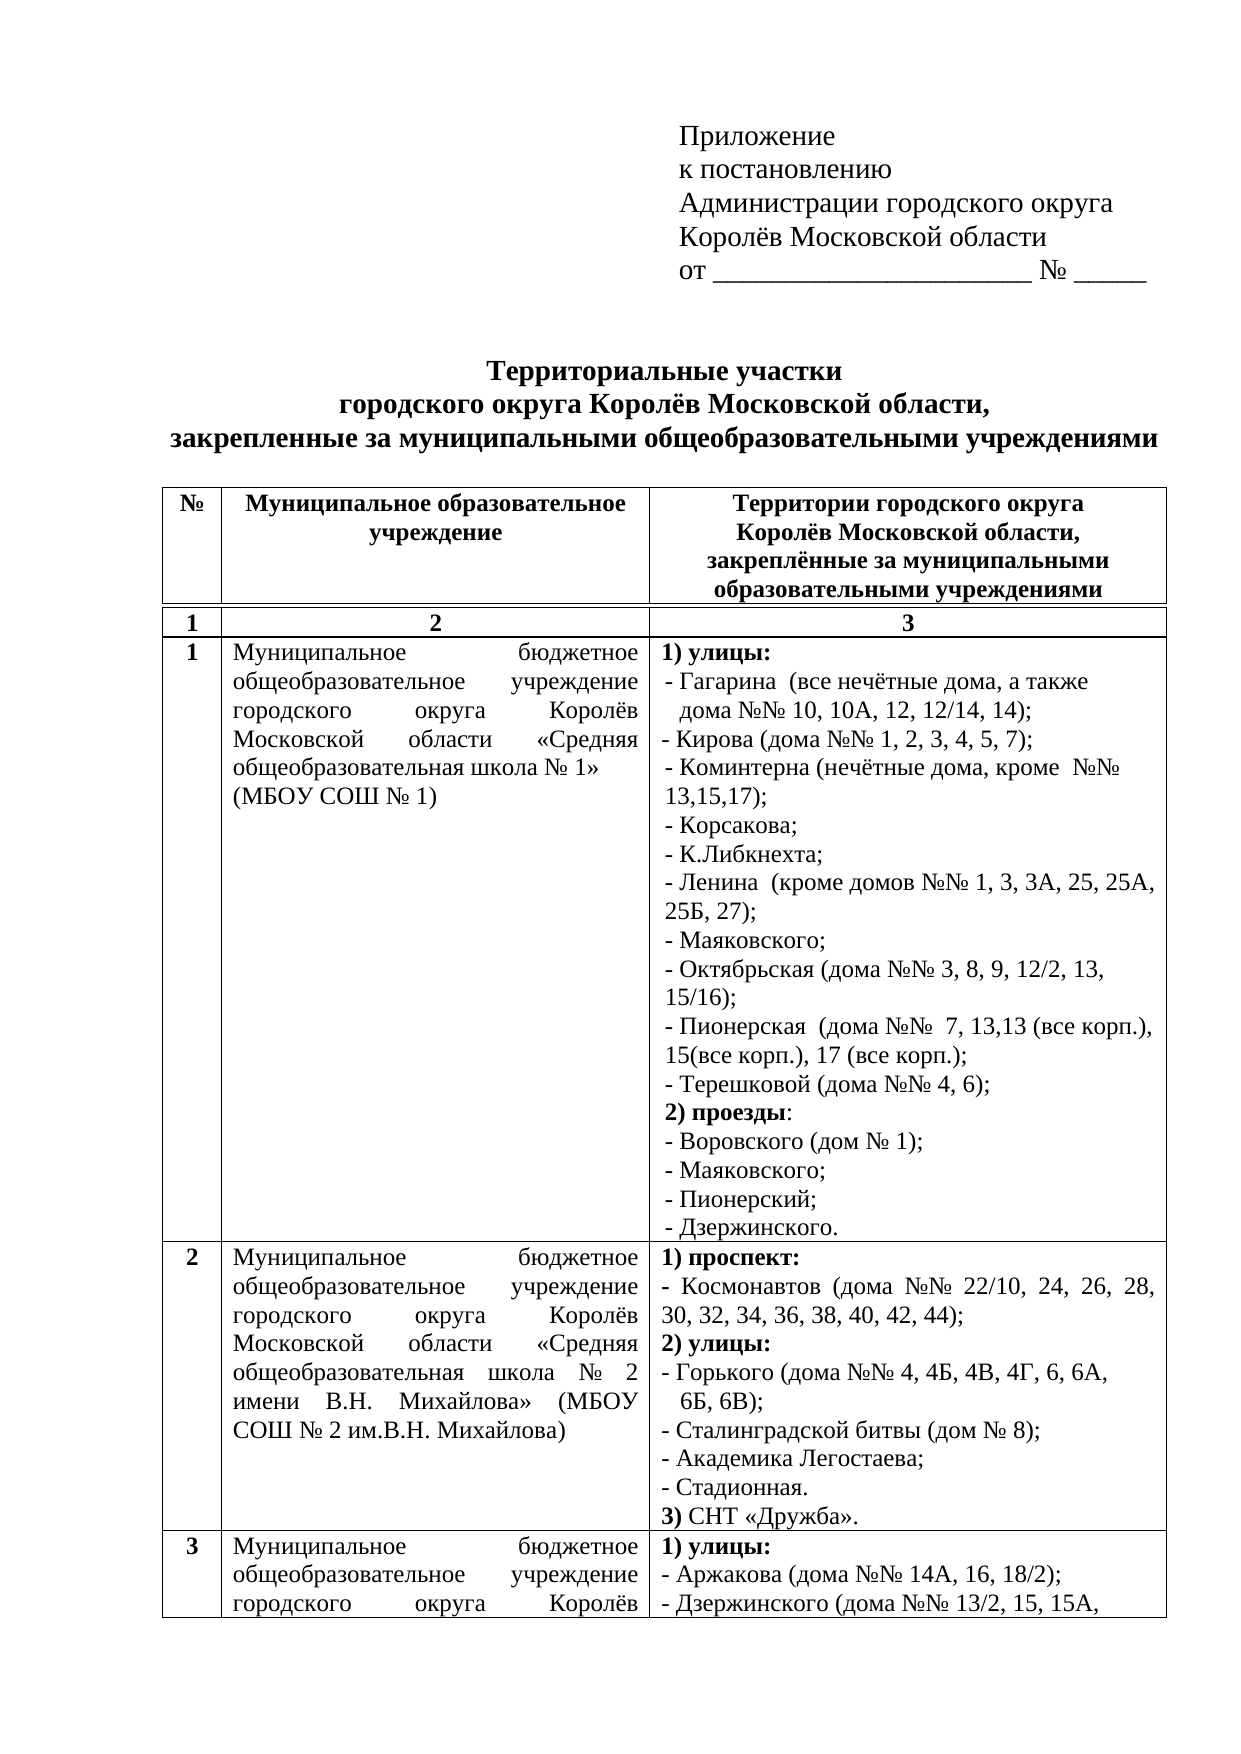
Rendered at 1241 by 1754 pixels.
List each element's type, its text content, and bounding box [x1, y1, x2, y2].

text от ______________________ № _____ [679, 252, 1166, 286]
text Территориальные участки [162, 353, 1166, 386]
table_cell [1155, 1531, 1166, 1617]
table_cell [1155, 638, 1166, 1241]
table_header 3 [650, 608, 1166, 636]
table_header 2 [222, 608, 649, 636]
table_header Муниципальное образовательное учреждение [222, 488, 649, 603]
text к постановлению [679, 152, 1166, 185]
table_cell 1 [163, 638, 221, 1241]
table_cell 2 [163, 1242, 221, 1530]
text Приложение [679, 118, 1166, 152]
table_header 1 [163, 608, 221, 636]
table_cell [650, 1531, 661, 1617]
text закрепленные за муниципальными общеобразовательными учреждениями [162, 420, 1166, 453]
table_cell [222, 1531, 649, 1617]
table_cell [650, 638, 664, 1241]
table_cell Муниципальное бюджетное общеобразовательное учреждение городского округа Королёв Московской области «Средняя общеобразовательная школа № 1» (МБОУ СОШ № 1) [222, 638, 649, 1241]
text городского округа Королёв Московской области, [162, 386, 1166, 420]
table_cell Муниципальное бюджетное общеобразовательное учреждение городского округа Королёв Московской области «Средняя общеобразовательная школа № 2 имени В.Н. Михайлова» (МБОУ СОШ № 2 им.В.Н. Михайлова) [222, 1242, 649, 1530]
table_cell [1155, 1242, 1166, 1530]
text Администрации городского округа Королёв Московской области [679, 185, 1166, 252]
table_header № [163, 488, 221, 603]
table_cell 3 [163, 1531, 221, 1617]
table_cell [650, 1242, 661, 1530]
table_header Территории городского округа Королёв Московской области, закреплённые за муниципальными образовательными учреждениями [650, 488, 1166, 603]
